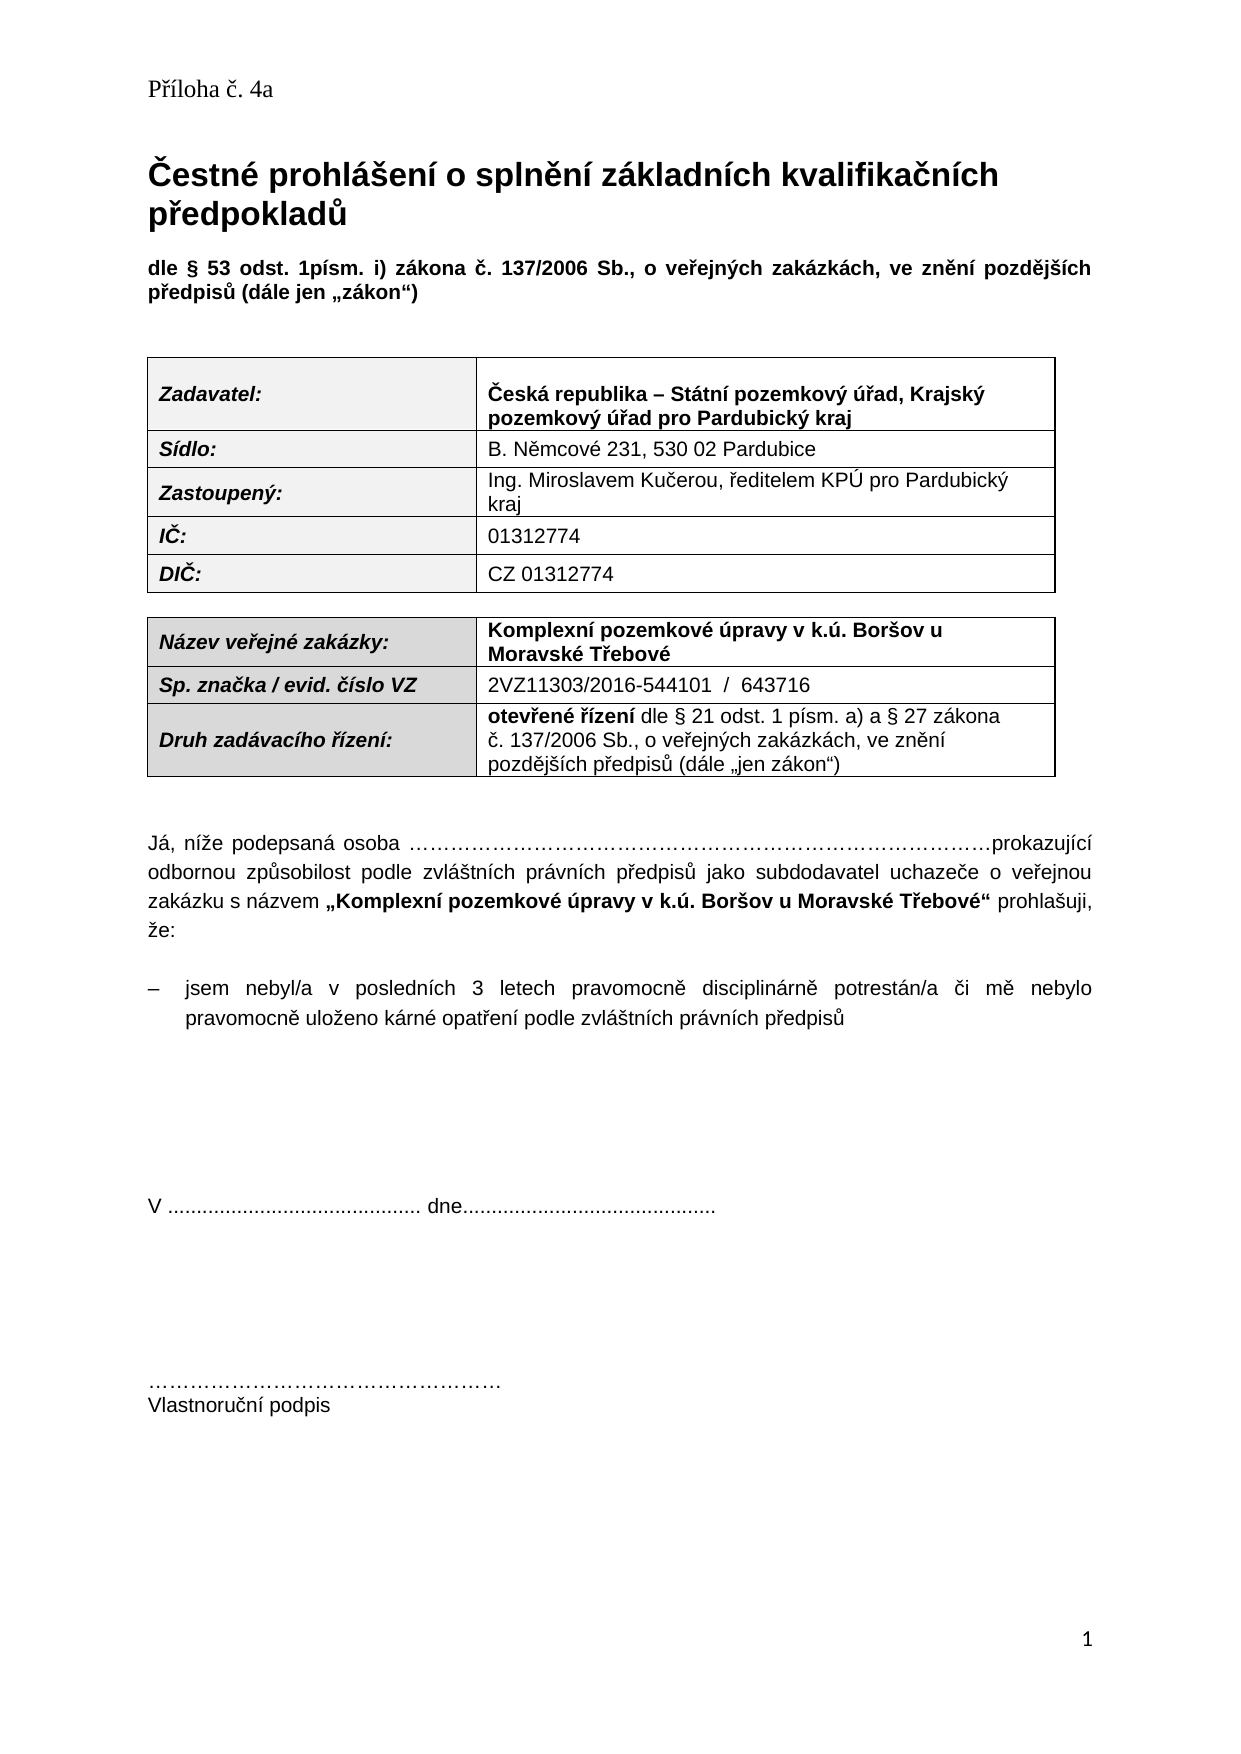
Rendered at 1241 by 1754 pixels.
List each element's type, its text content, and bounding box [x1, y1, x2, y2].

text …………………………………………… [148, 1364, 1093, 1393]
text V ............................................ dne............................................ [148, 1189, 1093, 1218]
table_cell B. Němcové 231, 530 02 Pardubice [477, 431, 1054, 467]
table_cell Sídlo: [148, 431, 476, 467]
table_cell Sp. značka / evid. číslo VZ [148, 667, 476, 703]
table_header Název veřejné zakázky: [148, 618, 476, 666]
text předpokladů [148, 194, 1093, 232]
table_cell otevřené řízení dle § 21 odst. 1 písm. a) a § 27 zákona č. 137/2006 Sb., o veřejných zakázkách, ve znění pozdějších předpisů (dále „jen zákon“) [477, 704, 1054, 776]
table_cell Zastoupený: [148, 468, 476, 516]
table_cell CZ 01312774 [477, 555, 1054, 592]
table_header Zadavatel: [148, 358, 476, 429]
table_header Komplexní pozemkové úpravy v k.ú. Boršov u Moravské Třebové [477, 618, 1054, 666]
table_cell 01312774 [477, 517, 1054, 554]
table_header Česká republika – Státní pozemkový úřad, Krajský pozemkový úřad pro Pardubický kraj [477, 358, 1054, 429]
table_cell IČ: [148, 517, 476, 554]
table_cell DIČ: [148, 555, 476, 592]
text Já, níže podepsaná osoba …………………………………………………………………………prokazující odbornou způsobilost podle zvláštních právních předpisů jako subdodavatel uchazeče o veřejnou zakázku s názvem „Komplexní pozemkové úpravy v k.ú. Boršov u Moravské Třebové“ prohlašuji, že: [148, 825, 1093, 942]
table_cell Ing. Miroslavem Kučerou, ředitelem KPÚ pro Pardubický kraj [477, 468, 1054, 516]
table_cell Druh zadávacího řízení: [148, 704, 476, 776]
table_cell 2VZ11303/2016-544101 / 643716 [477, 667, 1054, 703]
text Vlastnoruční podpis [148, 1393, 1093, 1417]
text – jsem nebyl/a v posledních 3 letech pravomocně disciplinárně potrestán/a či mě nebylo pravomocně uloženo kárné opatření podle zvláštních právních předpisů [148, 971, 1093, 1029]
text dle § 53 odst. 1písm. i) zákona č. 137/2006 Sb., o veřejných zakázkách, ve znění pozdějších předpisů (dále jen „zákon“) [148, 256, 1093, 304]
text Čestné prohlášení o splnění základních kvalifikačních [148, 155, 1093, 194]
